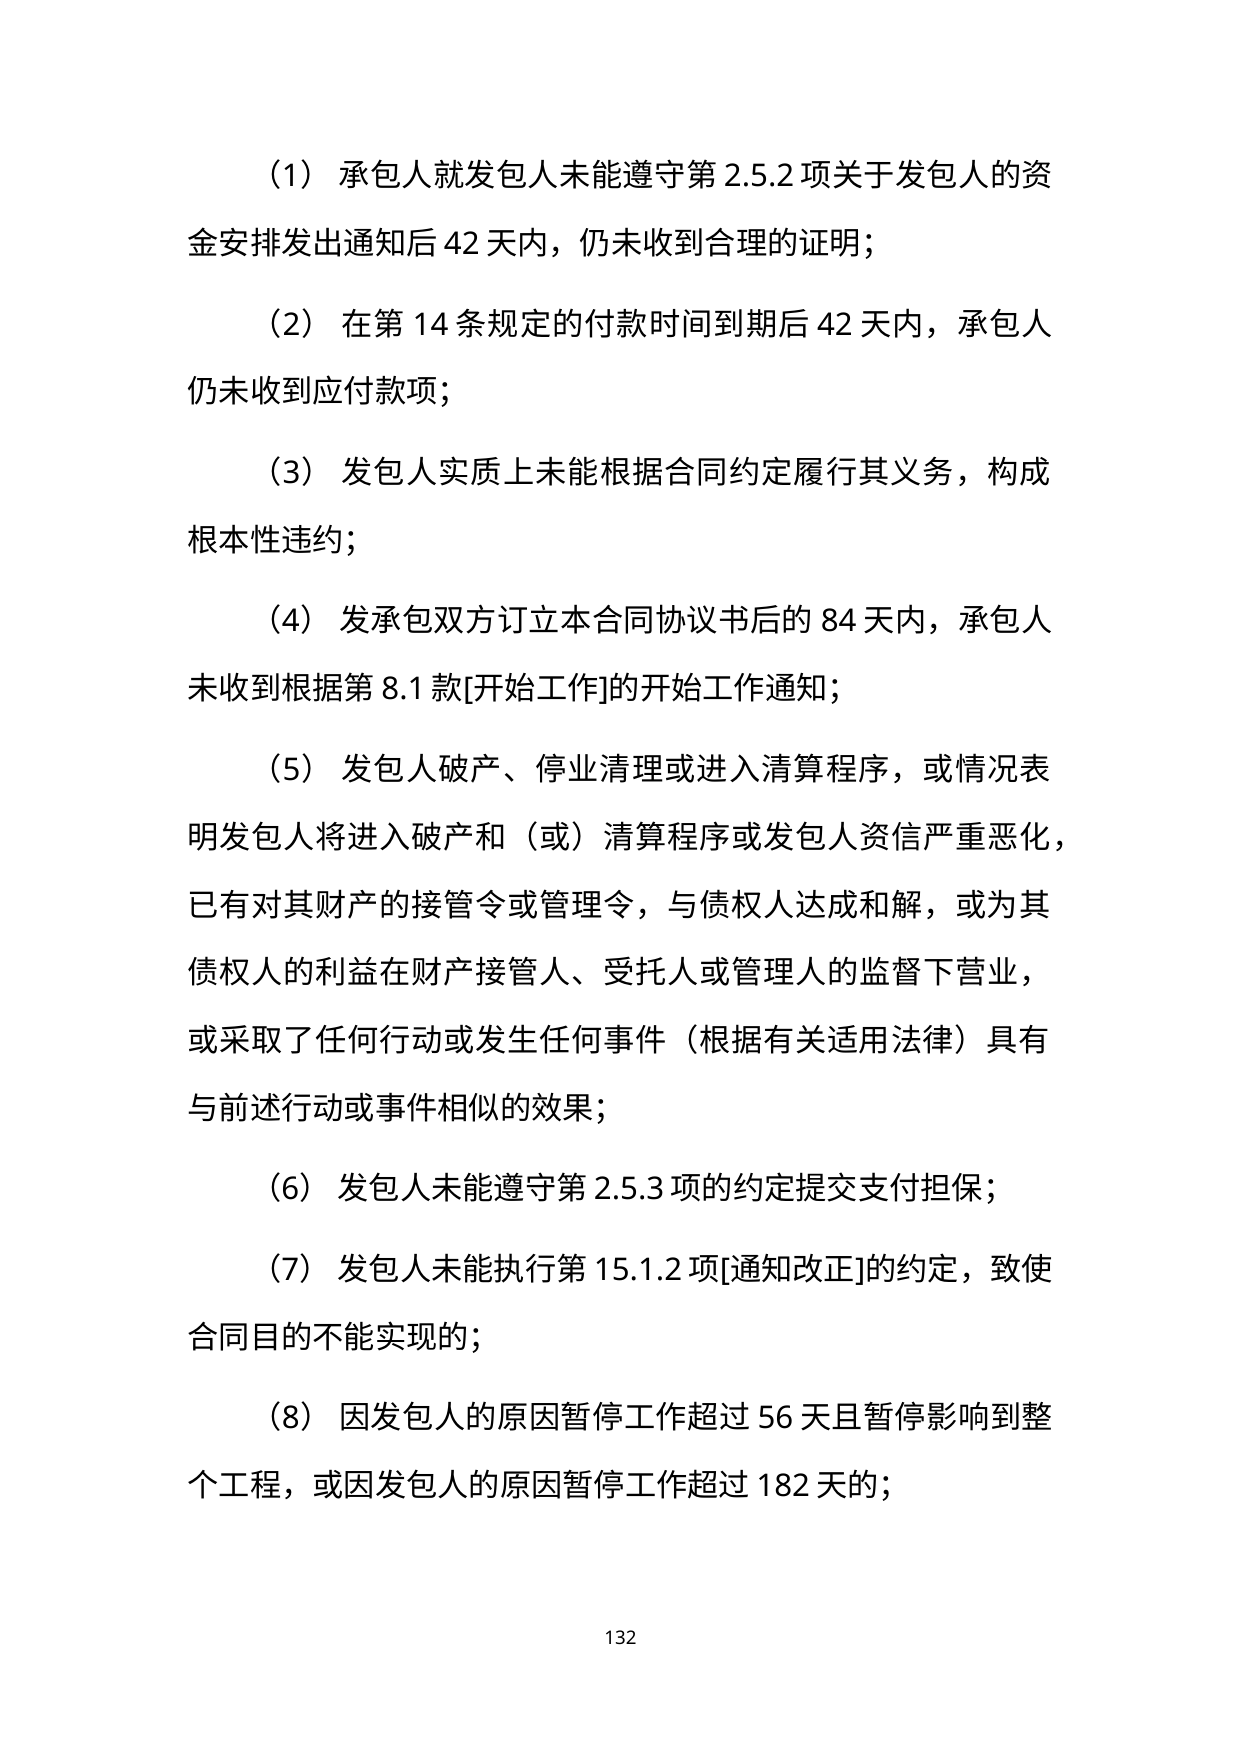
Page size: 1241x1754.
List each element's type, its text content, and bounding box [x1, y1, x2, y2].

text （5） 发包人破产、停业清理或进入清算程序，或情况表明发包人将进入破产和（或）清算程序或发包人资信严重恶化，已有对其财产的接管令或管理令，与债权人达成和解，或为其债权人的利益在财产接管人、受托人或管理人的监督下营业，或采取了任何行动或发生任何事件（根据有关适用法律）具有与前述行动或事件相似的效果； [187, 744, 1053, 1128]
text （2） 在第14条规定的付款时间到期后42天内，承包人仍未收到应付款项； [187, 299, 1053, 412]
text （7） 发包人未能执行第15.1.2项[通知改正]的约定，致使合同目的不能实现的； [187, 1244, 1053, 1357]
text （8） 因发包人的原因暂停工作超过56天且暂停影响到整个工程，或因发包人的原因暂停工作超过182天的； [187, 1392, 1053, 1506]
text （3） 发包人实质上未能根据合同约定履行其义务，构成根本性违约； [187, 447, 1053, 560]
text （1） 承包人就发包人未能遵守第2.5.2项关于发包人的资金安排发出通知后42天内，仍未收到合理的证明； [187, 150, 1053, 263]
text （6） 发包人未能遵守第2.5.3项的约定提交支付担保； [187, 1163, 1053, 1209]
text （4） 发承包双方订立本合同协议书后的84天内，承包人未收到根据第8.1款[开始工作]的开始工作通知； [187, 595, 1053, 709]
